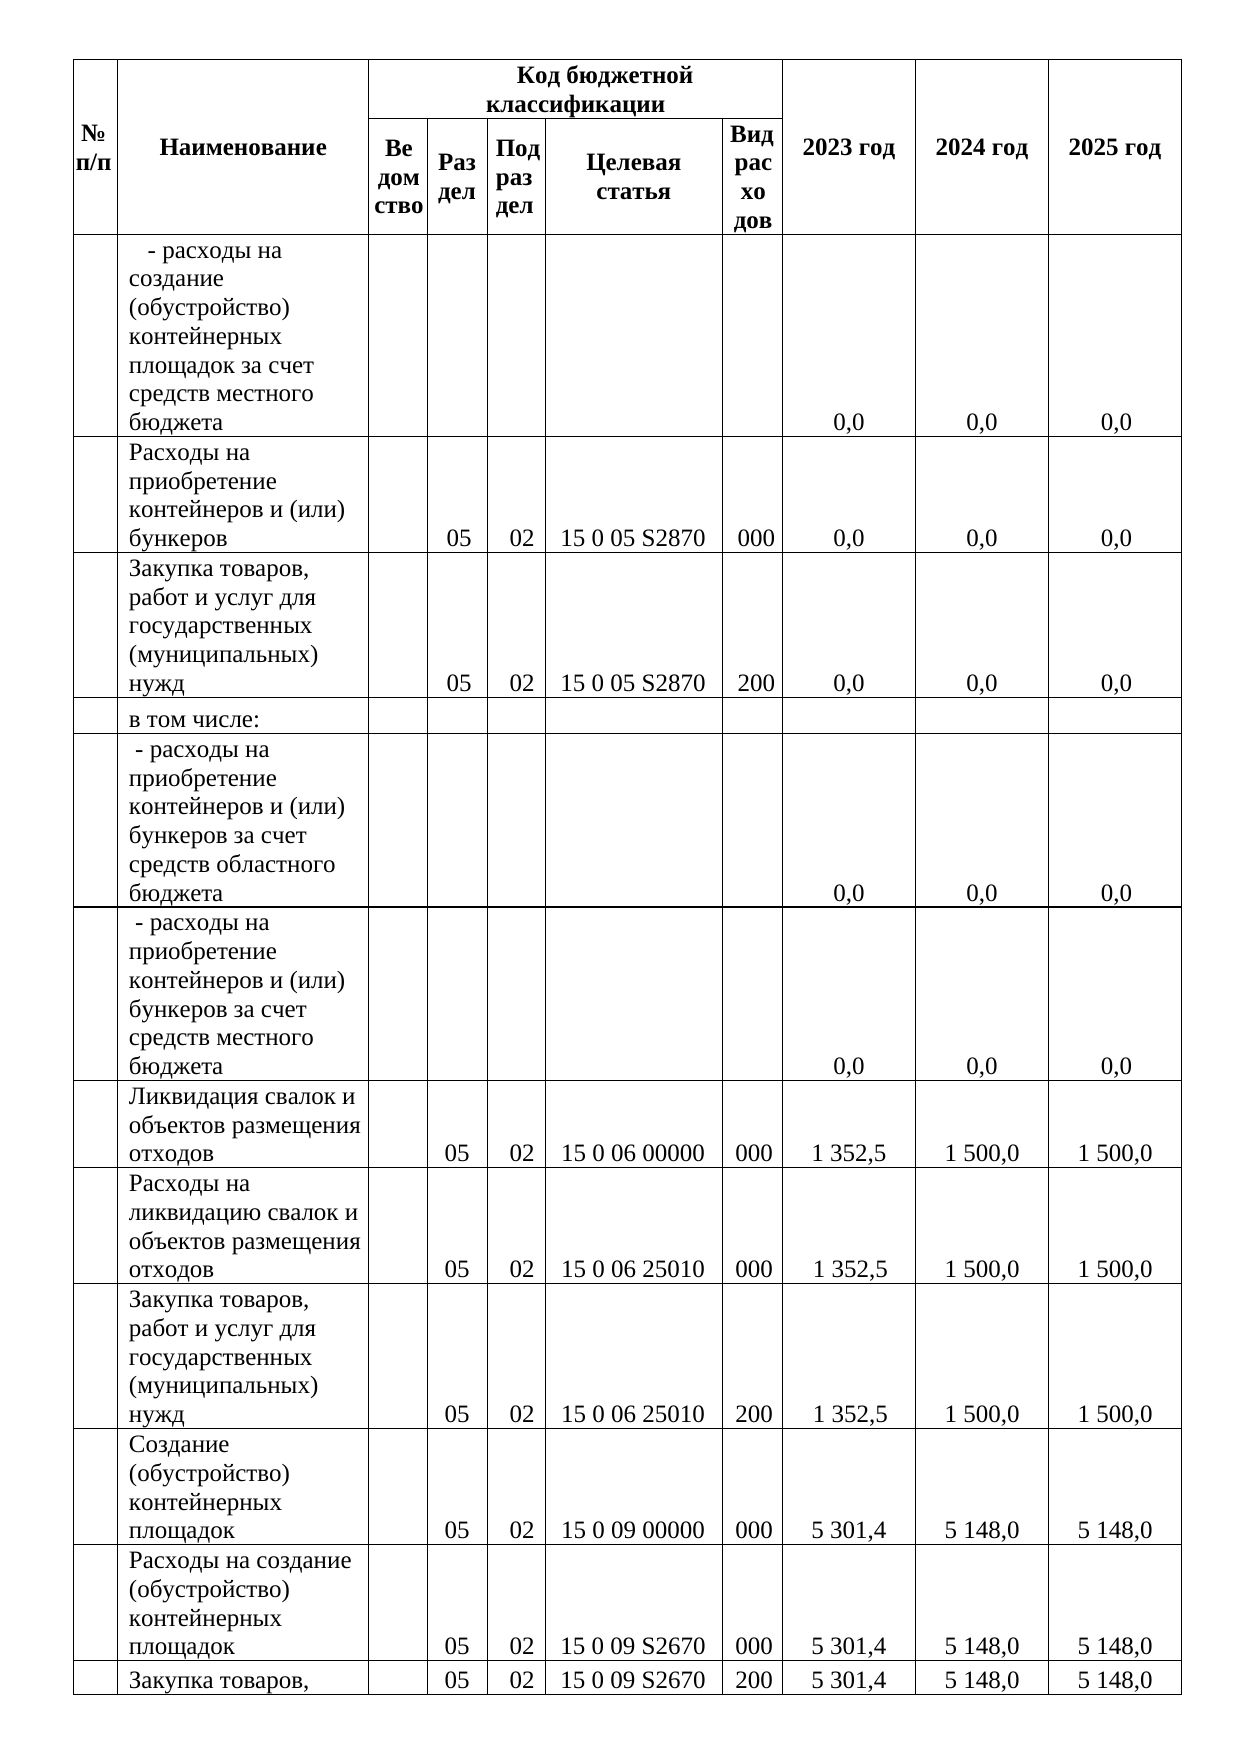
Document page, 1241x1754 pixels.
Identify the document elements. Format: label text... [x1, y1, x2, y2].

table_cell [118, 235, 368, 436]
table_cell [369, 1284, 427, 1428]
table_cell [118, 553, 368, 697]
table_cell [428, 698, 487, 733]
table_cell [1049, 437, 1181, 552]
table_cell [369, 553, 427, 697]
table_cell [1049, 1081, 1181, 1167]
table_header 2023 год [783, 60, 915, 234]
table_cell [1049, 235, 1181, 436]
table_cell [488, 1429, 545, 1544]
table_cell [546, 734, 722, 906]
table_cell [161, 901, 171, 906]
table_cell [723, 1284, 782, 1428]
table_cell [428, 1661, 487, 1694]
table_cell Ве дом ство [369, 119, 427, 234]
table_header № п/п [74, 60, 117, 234]
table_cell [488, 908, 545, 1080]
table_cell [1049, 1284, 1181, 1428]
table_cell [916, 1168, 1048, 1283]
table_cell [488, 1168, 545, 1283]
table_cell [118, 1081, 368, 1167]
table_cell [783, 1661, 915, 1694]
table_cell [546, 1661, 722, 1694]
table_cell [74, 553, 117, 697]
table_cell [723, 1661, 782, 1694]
table_cell Вид рас хо дов [723, 119, 782, 234]
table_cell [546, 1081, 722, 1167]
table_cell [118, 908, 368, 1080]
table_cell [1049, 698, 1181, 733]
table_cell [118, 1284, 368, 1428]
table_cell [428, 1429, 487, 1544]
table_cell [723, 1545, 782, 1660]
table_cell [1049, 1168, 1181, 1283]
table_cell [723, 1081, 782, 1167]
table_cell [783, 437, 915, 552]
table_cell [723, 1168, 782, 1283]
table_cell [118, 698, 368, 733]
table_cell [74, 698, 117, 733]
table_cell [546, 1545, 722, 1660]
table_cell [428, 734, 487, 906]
table_header Наименование [118, 60, 368, 234]
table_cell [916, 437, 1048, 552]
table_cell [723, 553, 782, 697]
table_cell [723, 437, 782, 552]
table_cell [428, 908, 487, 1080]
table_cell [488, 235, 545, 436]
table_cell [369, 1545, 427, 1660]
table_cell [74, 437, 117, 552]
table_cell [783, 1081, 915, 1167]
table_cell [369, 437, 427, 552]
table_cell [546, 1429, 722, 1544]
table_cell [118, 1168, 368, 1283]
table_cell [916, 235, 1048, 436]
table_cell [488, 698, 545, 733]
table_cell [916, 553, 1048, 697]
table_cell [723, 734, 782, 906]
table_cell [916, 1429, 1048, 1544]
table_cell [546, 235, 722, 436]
table_header 2024 год [916, 60, 1048, 234]
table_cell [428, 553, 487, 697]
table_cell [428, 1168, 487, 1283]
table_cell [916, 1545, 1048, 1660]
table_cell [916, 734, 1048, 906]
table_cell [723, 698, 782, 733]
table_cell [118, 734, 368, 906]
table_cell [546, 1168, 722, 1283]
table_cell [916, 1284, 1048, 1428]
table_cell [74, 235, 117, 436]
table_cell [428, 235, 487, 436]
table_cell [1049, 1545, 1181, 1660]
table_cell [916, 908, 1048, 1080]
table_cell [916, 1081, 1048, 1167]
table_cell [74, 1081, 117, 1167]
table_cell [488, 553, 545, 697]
table_cell Целевая статья [546, 119, 722, 234]
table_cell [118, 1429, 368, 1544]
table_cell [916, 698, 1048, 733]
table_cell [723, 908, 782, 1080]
table_header 2025 год [1049, 60, 1181, 234]
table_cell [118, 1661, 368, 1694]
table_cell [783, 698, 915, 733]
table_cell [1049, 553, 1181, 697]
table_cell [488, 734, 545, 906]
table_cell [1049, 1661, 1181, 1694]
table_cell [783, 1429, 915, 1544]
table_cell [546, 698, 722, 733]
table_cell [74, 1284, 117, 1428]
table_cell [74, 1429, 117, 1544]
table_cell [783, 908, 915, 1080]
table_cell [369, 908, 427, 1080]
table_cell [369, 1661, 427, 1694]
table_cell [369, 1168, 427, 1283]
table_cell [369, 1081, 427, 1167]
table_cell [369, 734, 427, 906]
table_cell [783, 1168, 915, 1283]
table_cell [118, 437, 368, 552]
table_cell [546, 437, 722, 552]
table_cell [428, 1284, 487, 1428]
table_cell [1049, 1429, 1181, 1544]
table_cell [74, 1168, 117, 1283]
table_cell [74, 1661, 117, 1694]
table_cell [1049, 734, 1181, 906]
table_header Код бюджетной классификации [369, 60, 782, 118]
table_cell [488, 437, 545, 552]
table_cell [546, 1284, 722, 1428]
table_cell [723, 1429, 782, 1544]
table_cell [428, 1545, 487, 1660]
table_cell Раз дел [428, 119, 487, 234]
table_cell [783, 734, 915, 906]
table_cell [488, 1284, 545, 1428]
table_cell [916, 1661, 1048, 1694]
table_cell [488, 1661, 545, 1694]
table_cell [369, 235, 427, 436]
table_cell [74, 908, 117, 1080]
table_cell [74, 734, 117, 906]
table_cell Под раз дел [488, 119, 545, 234]
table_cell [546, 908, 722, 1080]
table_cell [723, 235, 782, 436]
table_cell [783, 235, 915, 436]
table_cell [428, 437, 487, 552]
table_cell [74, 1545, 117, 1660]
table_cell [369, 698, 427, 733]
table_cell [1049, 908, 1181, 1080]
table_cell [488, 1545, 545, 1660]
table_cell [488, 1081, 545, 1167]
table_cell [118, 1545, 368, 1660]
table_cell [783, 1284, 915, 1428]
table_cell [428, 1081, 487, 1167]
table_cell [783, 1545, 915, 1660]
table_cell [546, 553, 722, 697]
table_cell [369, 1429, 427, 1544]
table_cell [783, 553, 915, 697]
